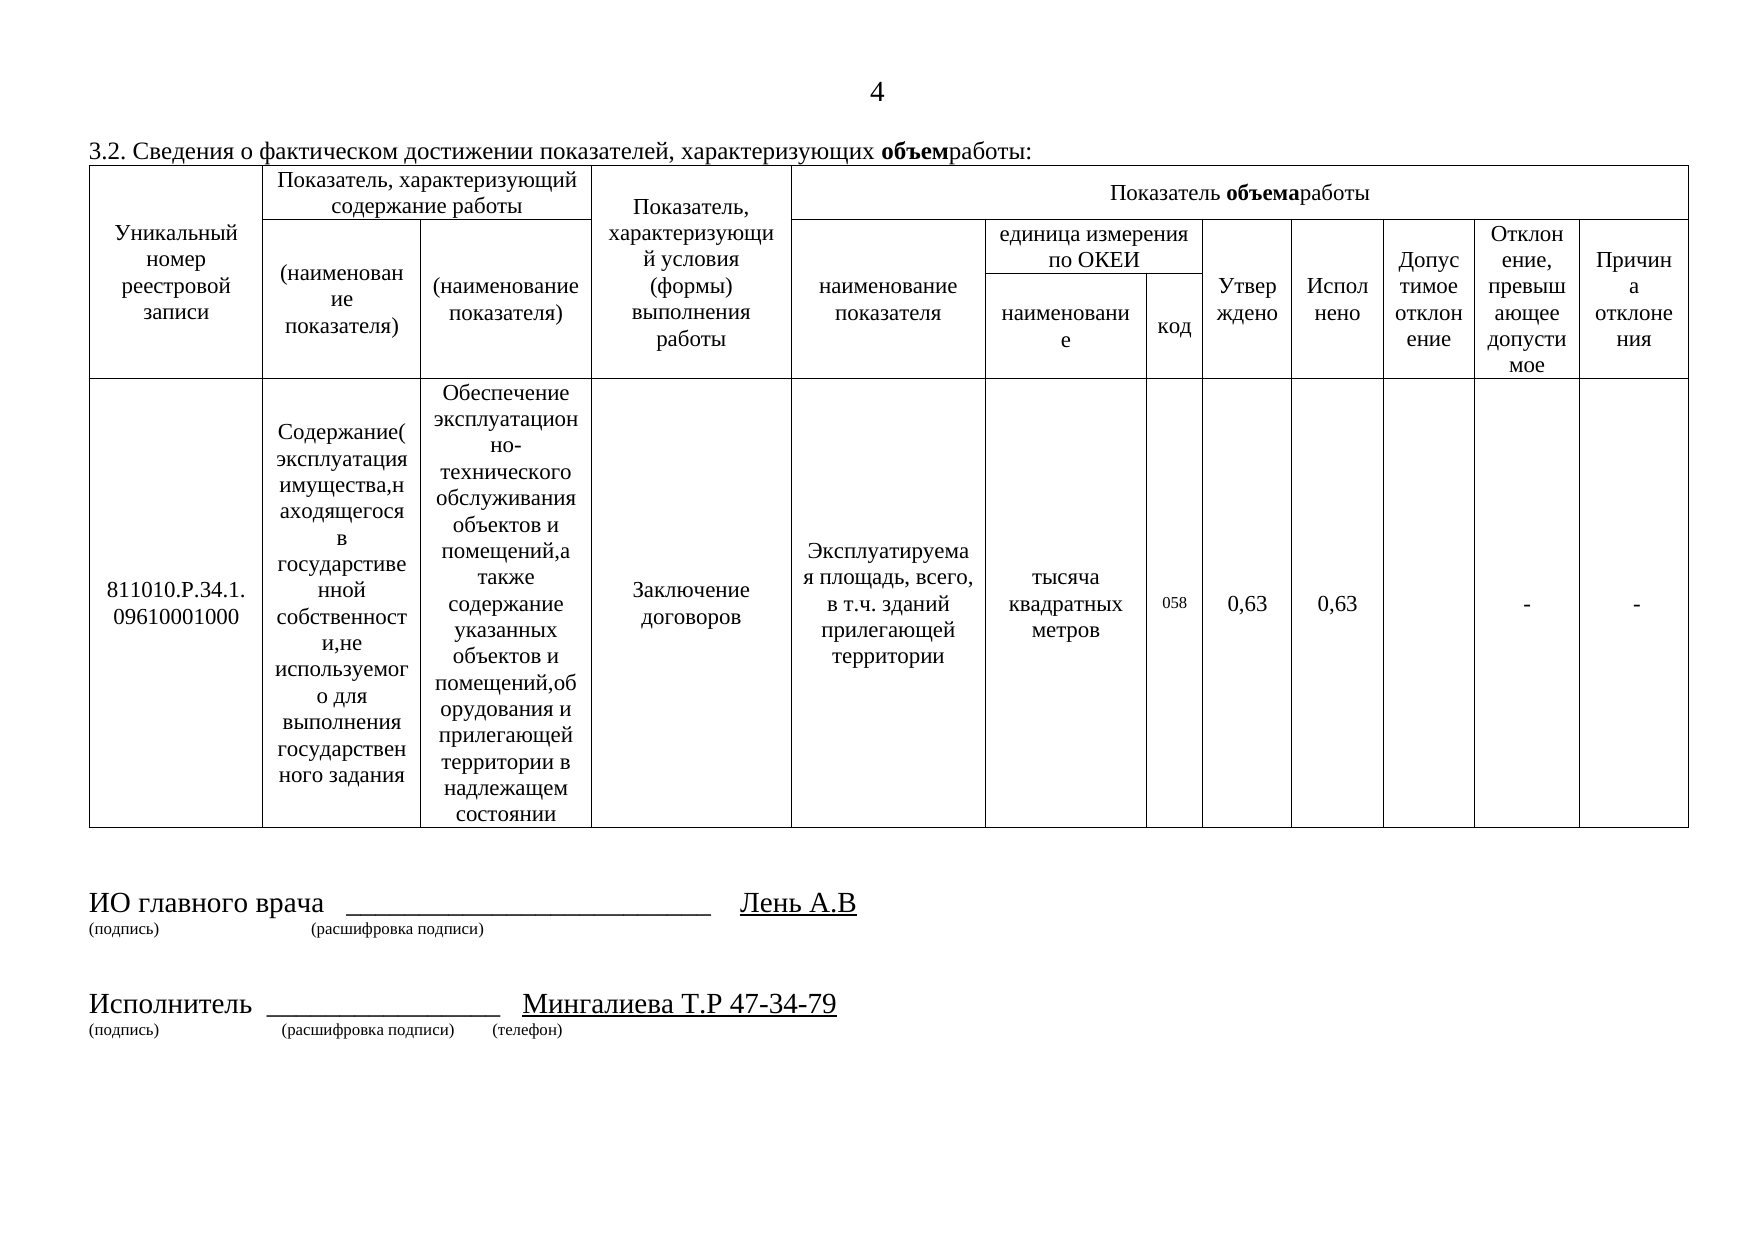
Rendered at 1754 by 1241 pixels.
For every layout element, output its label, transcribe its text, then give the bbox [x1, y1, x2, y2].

table_cell единица измерения по ОКЕИ [986, 220, 1202, 272]
table_cell [1384, 379, 1474, 827]
text ИО главного врача _________________________ Лень А.В [89, 885, 1665, 919]
table_header Уникальный номер реестровой записи [90, 166, 262, 378]
text (подпись) (расшифровка подписи) [89, 919, 1665, 952]
table_cell Допустимое отклонение [1384, 220, 1474, 378]
table_cell код [1147, 274, 1202, 378]
table_cell наименование [986, 274, 1146, 378]
table_header Показатель, характеризующий условия (формы) выполнения работы [592, 166, 791, 378]
text 3.2. Сведения о фактическом достижении показателей, характеризующих объемработы: [89, 136, 1665, 165]
table_cell Отклонение, превышающее допустимое [1475, 220, 1579, 378]
table_cell 811010.Р.34.1. 09610001000 [90, 379, 262, 827]
table_cell наименование показателя [792, 220, 985, 378]
table_cell Заключение договоров [592, 379, 791, 827]
table_cell - [1580, 379, 1688, 827]
table_cell 0,63 [1292, 379, 1383, 827]
table_header Показатель объемаработы [792, 166, 1688, 219]
table_cell Утверждено [1203, 220, 1291, 378]
table_cell 058 [1147, 379, 1202, 827]
table_cell Обеспечение эксплуатационно-технического обслуживания объектов и помещений,а также содержание указанных объектов и помещений,оборудования и прилегающей территории в надлежащем состоянии [421, 379, 591, 827]
table_cell - [1475, 379, 1579, 827]
table_cell Содержание(эксплуатация имущества,находящегося в государстивенной собственности,не используемого для выполнения государственного задания [263, 379, 420, 827]
table_cell (наименование показателя) [263, 220, 420, 378]
table_cell тысяча квадратных метров [986, 379, 1146, 827]
table_cell 0,63 [1203, 379, 1291, 827]
table_cell Эксплуатируемая площадь, всего, в т.ч. зданий прилегающей территории [792, 379, 985, 827]
text (подпись) (расшифровка подписи) (телефон) [89, 1019, 1665, 1053]
table_cell Исполнено [1292, 220, 1383, 378]
table_cell Причина отклонения [1580, 220, 1688, 378]
table_header Показатель, характеризующий содержание работы [263, 166, 591, 219]
text Исполнитель ________________ Мингалиева Т.Р 47-34-79 [89, 986, 1665, 1019]
table_cell (наименование показателя) [421, 220, 591, 378]
